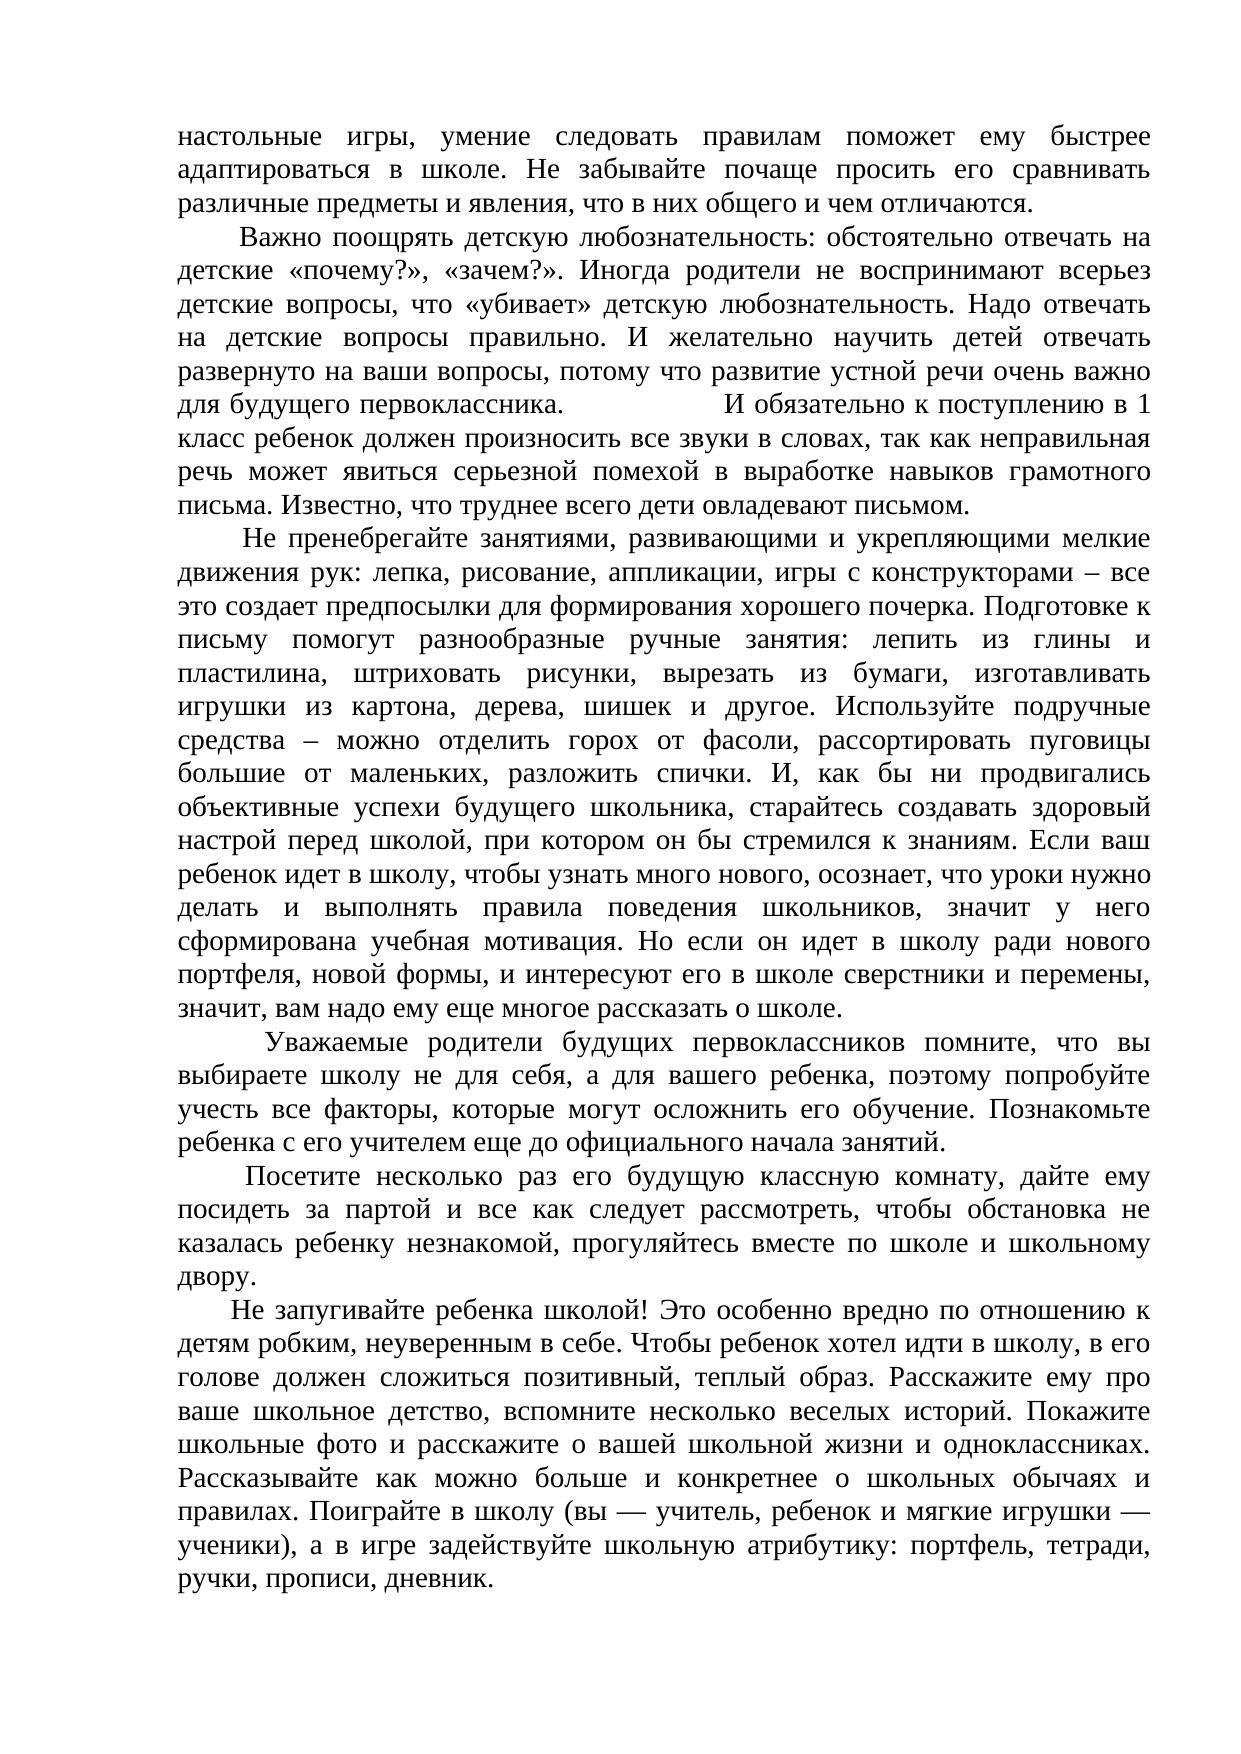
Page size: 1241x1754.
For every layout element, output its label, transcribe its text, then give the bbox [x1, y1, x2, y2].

text Посетите несколько раз его будущую классную комнату, дайте ему посидеть за партой и все как следует рассмотреть, чтобы обстановка не казалась ребенку незнакомой, прогуляйтесь вместе по школе и школьному двору. [177, 1158, 1152, 1292]
text Не пренебрегайте занятиями, развивающими и укрепляющими мелкие движения рук: лепка, рисование, аппликации, игры с конструкторами – все это создает предпосылки для формирования хорошего почерка. Подготовке к письму помогут разнообразные ручные занятия: лепить из глины и пластилина, штриховать рисунки, вырезать из бумаги, изготавливать игрушки из картона, дерева, шишек и другое. Используйте подручные средства – можно отделить горох от фасоли, рассортировать пуговицы большие от маленьких, разложить спички. И, как бы ни продвигались объективные успехи будущего школьника, старайтесь создавать здоровый настрой перед школой, при котором он бы стремился к знаниям. Если ваш ребенок идет в школу, чтобы узнать много нового, осознает, что уроки нужно делать и выполнять правила поведения школьников, значит у него сформирована учебная мотивация. Но если он идет в школу ради нового портфеля, новой формы, и интересуют его в школе сверстники и перемены, значит, вам надо ему еще многое рассказать о школе. [177, 521, 1152, 1024]
text Уважаемые родители будущих первоклассников помните, что вы выбираете школу не для себя, а для вашего ребенка, поэтому попробуйте учесть все факторы, которые могут осложнить его обучение. Познакомьте ребенка с его учителем еще до официального начала занятий. [177, 1024, 1152, 1158]
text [177, 118, 1152, 219]
text Важно поощрять детскую любознательность: обстоятельно отвечать на детские «почему?», «зачем?». Иногда родители не воспринимают всерьез детские вопросы, что «убивает» детскую любознательность. Надо отвечать на детские вопросы правильно. И желательно научить детей отвечать развернуто на ваши вопросы, потому что развитие устной речи очень важно для будущего первоклассника. И обязательно к поступлению в 1 класс ребенок должен произносить все звуки в словах, так как неправильная речь может явиться серьезной помехой в выработке навыков грамотного письма. Известно, что труднее всего дети овладевают письмом. [177, 219, 1152, 521]
text Не запугивайте ребенка школой! Это особенно вредно по отношению к детям робким, неуверенным в себе. Чтобы ребенок хотел идти в школу, в его голове должен сложиться позитивный, теплый образ. Расскажите ему про ваше школьное детство, вспомните несколько веселых историй. Покажите школьные фото и расскажите о вашей школьной жизни и одноклассниках. Рассказывайте как можно больше и конкретнее о школьных обычаях и правилах. Поиграйте в школу (вы — учитель, ребенок и мягкие игрушки — ученики), а в игре задействуйте школьную атрибутику: портфель, тетради, ручки, прописи, дневник. [177, 1292, 1152, 1594]
